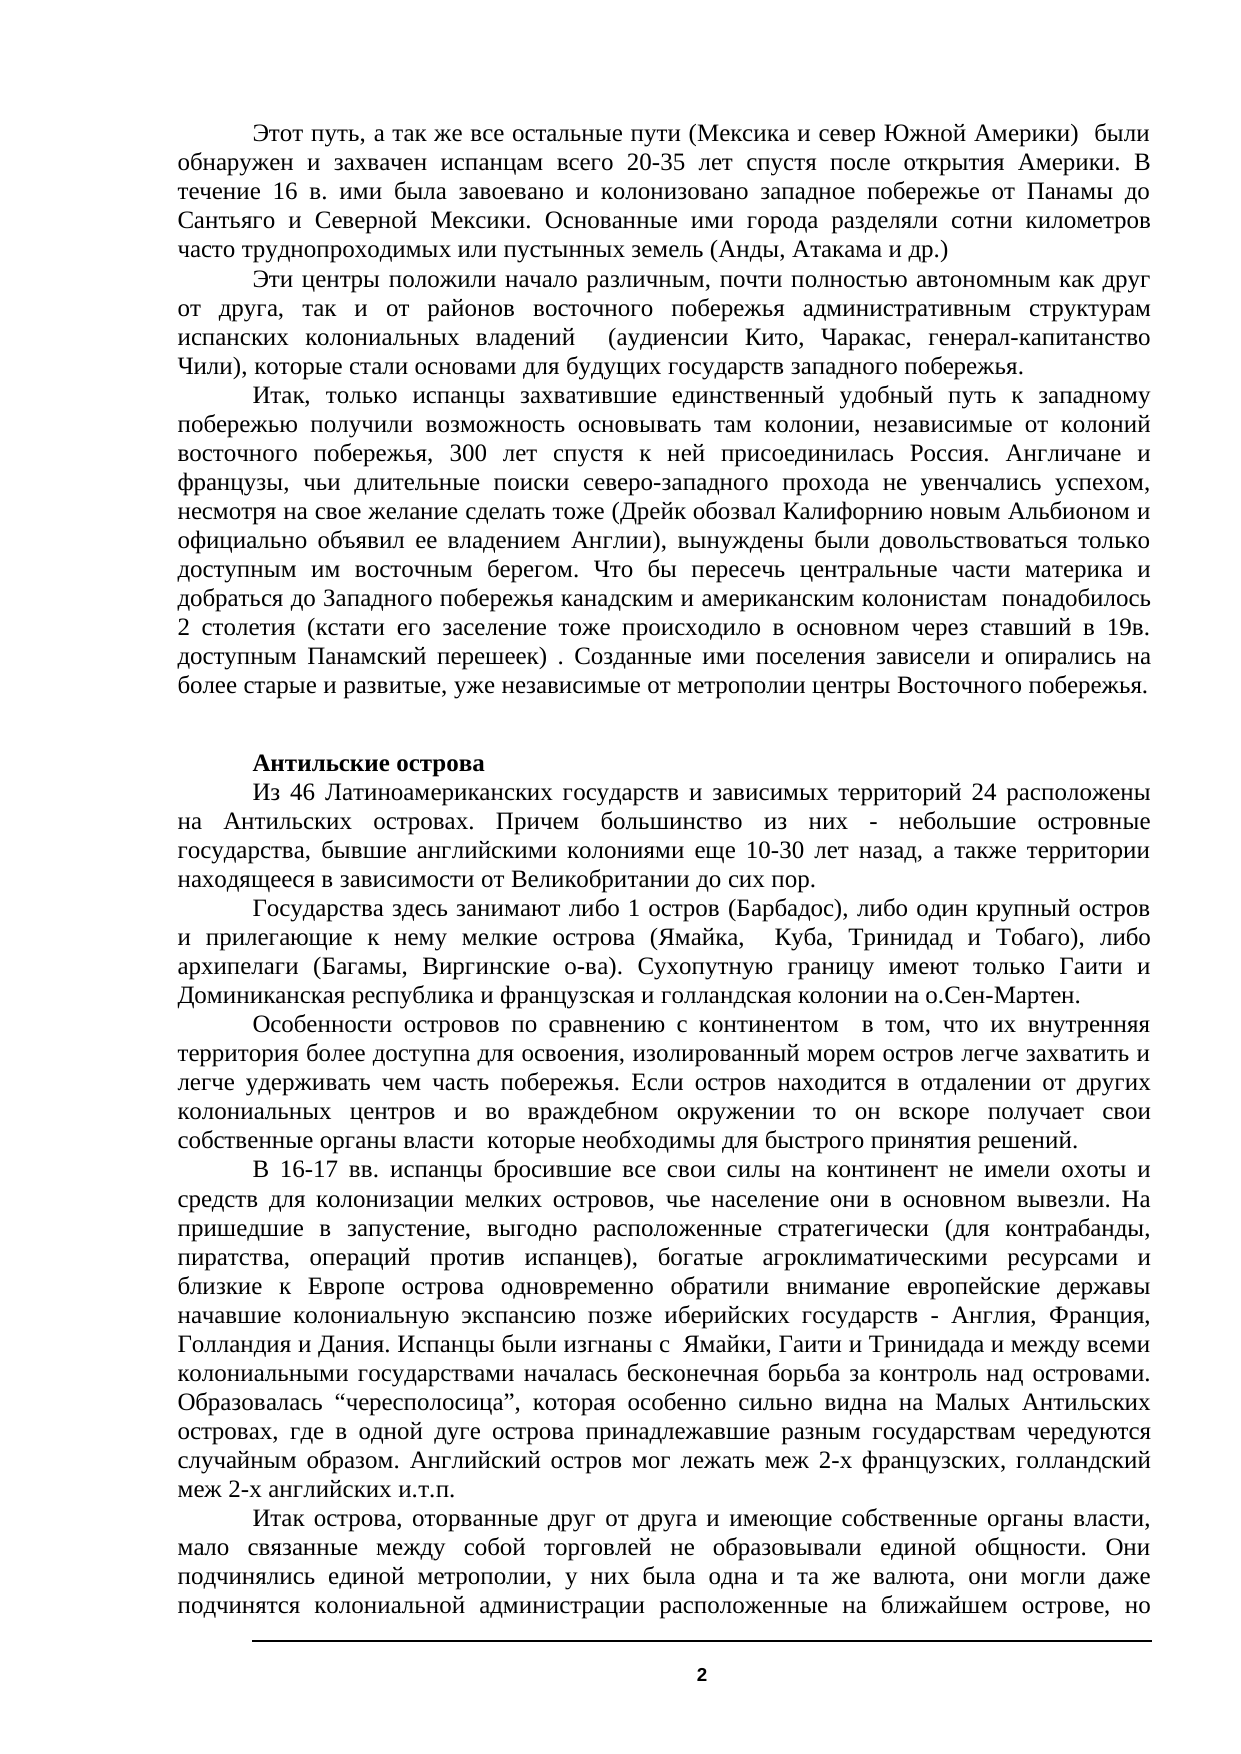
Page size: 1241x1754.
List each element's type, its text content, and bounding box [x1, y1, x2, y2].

text Из 46 Латиноамериканских государств и зависимых территорий 24 расположены на Антильских островах. Причем большинство из них - небольшие островные государства, бывшие английскими колониями еще 10-30 лет назад, а также территории находящееся в зависимости от Великобритании до сих пор. [177, 777, 1152, 893]
text Этот путь, а так же все остальные пути (Мексика и север Южной Америки) были обнаружен и захвачен испанцам всего 20-35 лет спустя после открытия Америки. В течение 16 в. ими была завоевано и колонизовано западное побережье от Панамы до Сантьяго и Северной Мексики. Основанные ими города разделяли сотни километров часто труднопроходимых или пустынных земель (Анды, Атакама и др.) [177, 118, 1152, 263]
text В 16-17 вв. испанцы бросившие все свои силы на континент не имели охоты и средств для колонизации мелких островов, чье население они в основном вывезли. На пришедшие в запустение, выгодно расположенные стратегически (для контрабанды, пиратства, операций против испанцев), богатые агроклиматическими ресурсами и близкие к Европе острова одновременно обратили внимание европейские державы начавшие колониальную экспансию позже иберийских государств - Англия, Франция, Голландия и Дания. Испанцы были изгнаны с Ямайки, Гаити и Тринидада и между всеми колониальными государствами началась бесконечная борьба за контроль над островами. Образовалась “чересполосица”, которая особенно сильно видна на Малых Антильских островах, где в одной дуге острова принадлежавшие разным государствам чередуются случайным образом. Английский остров мог лежать меж 2-х французских, голландский меж 2-х английских и.т.п. [177, 1154, 1152, 1503]
text Особенности островов по сравнению с континентом в том, что их внутренняя территория более доступна для освоения, изолированный морем остров легче захватить и легче удерживать чем часть побережья. Если остров находится в отдалении от других колониальных центров и во враждебном окружении то он вскоре получает свои собственные органы власти которые необходимы для быстрого принятия решений. [177, 1009, 1152, 1154]
text Государства здесь занимают либо 1 остров (Барбадос), либо один крупный остров и прилегающие к нему мелкие острова (Ямайка, Куба, Тринидад и Тобаго), либо архипелаги (Багамы, Виргинские о-ва). Сухопутную границу имеют только Гаити и Доминиканская республика и французская и голландская колонии на о.Сен-Мартен. [177, 893, 1152, 1009]
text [177, 1503, 1152, 1619]
text Эти центры положили начало различным, почти полностью автономным как друг от друга, так и от районов восточного побережья административным структурам испанских колониальных владений (аудиенсии Кито, Чаракас, генерал-капитанство Чили), которые стали основами для будущих государств западного побережья. [177, 263, 1152, 380]
text Антильские острова [177, 747, 1152, 777]
text Итак, только испанцы захватившие единственный удобный путь к западному побережью получили возможность основывать там колонии, независимые от колоний восточного побережья, 300 лет спустя к ней присоединилась Россия. Англичане и французы, чьи длительные поиски северо-западного прохода не увенчались успехом, несмотря на свое желание сделать тоже (Дрейк обозвал Калифорнию новым Альбионом и официально объявил ее владением Англии), вынуждены были довольствоваться только доступным им восточным берегом. Что бы пересечь центральные части материка и добраться до Западного побережья канадским и американским колонистам понадобилось 2 столетия (кстати его заселение тоже происходило в основном через ставший в 19в. доступным Панамский перешеек) . Созданные ими поселения зависели и опирались на более старые и развитые, уже независимые от метрополии центры Восточного побережья. [177, 380, 1152, 699]
